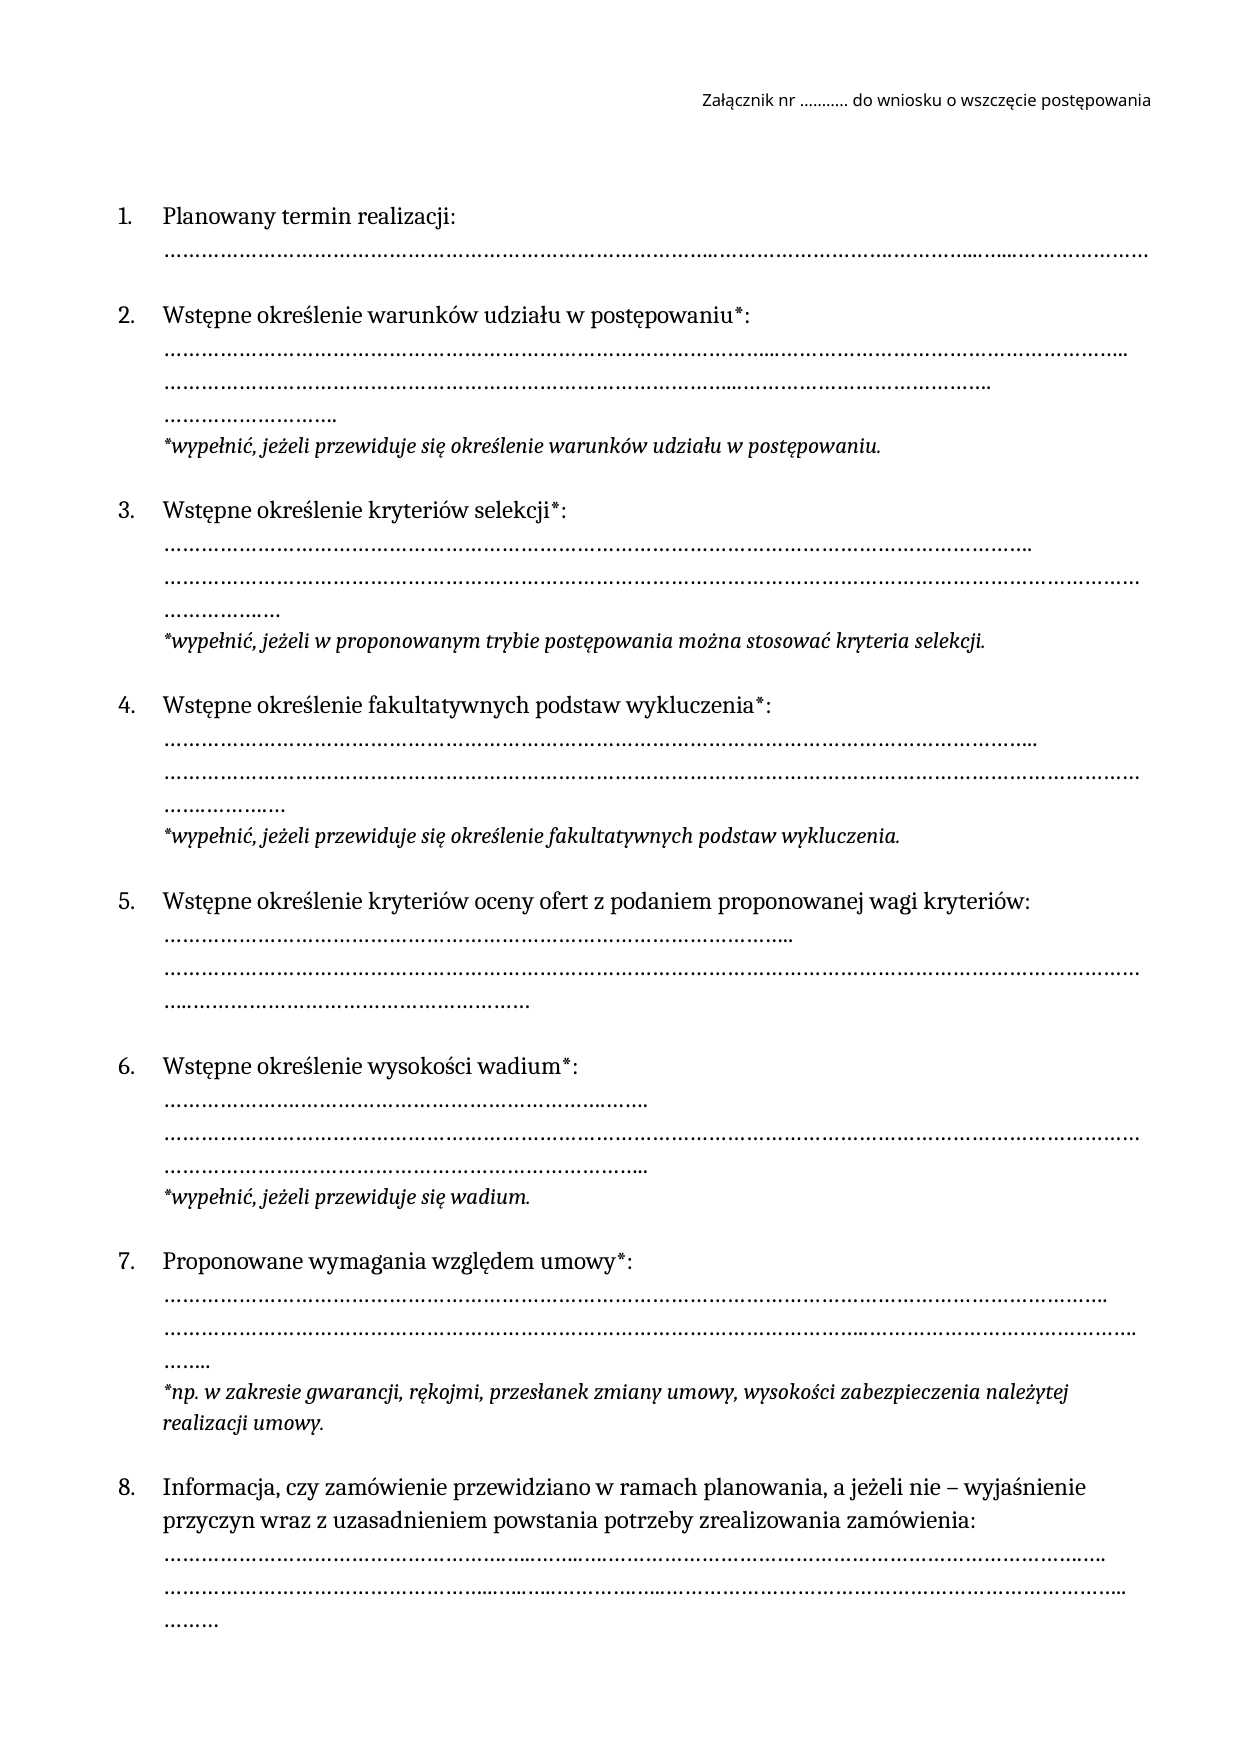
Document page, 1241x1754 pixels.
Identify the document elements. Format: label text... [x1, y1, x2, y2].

text 8. Informacja, czy zamówienie przewidziano w ramach planowania, a jeżeli nie – wyjaśnienie przyczyn wraz z uzasadnieniem powstania potrzeby zrealizowania zamówienia: [118, 1472, 1152, 1534]
text ……………………………………………………………………………..……………………….…………...…...………………… [162, 234, 1152, 263]
text 1. Planowany termin realizacji: [118, 202, 1152, 230]
text *wypełnić, jeżeli przewiduje się określenie warunków udziału w postępowaniu. [162, 433, 1152, 459]
text …………………………………………………………………………………………………………………………..……………………………………………………………………………………………………………………………………………….……….… [162, 724, 1152, 819]
text ……………………………………………….…..……..….………………………………………………………………….….……………………………………………...…..…..………….…..………………………………………………………………..……… [162, 1538, 1152, 1633]
text 7. Proponowane wymagania względem umowy*: [118, 1247, 1152, 1276]
text Załącznik nr ……….. do wniosku o wszczęcie postępowania [118, 89, 1152, 111]
text 6. Wstępne określenie wysokości wadium*: [118, 1052, 1152, 1080]
text 4. Wstępne określenie fakultatywnych podstaw wykluczenia*: [118, 691, 1152, 720]
text ………………….………………………………………….…….…………………………………………………………………………………………………………………………………………………………….……………………………………………….. [162, 1085, 1152, 1179]
text 5. Wstępne określenie kryteriów oceny ofert z podaniem proponowanej wagi kryteriów: [118, 887, 1152, 915]
text *wypełnić, jeżeli przewiduje się określenie fakultatywnych podstaw wykluczenia. [162, 823, 1152, 850]
text ………………………………………………………………………………………..……………………………………………………………………………………………………………………………………………..……………………………………………… [162, 919, 1152, 1014]
text 3. Wstępne określenie kryteriów selekcji*: [118, 496, 1152, 525]
text *wypełnić, jeżeli przewiduje się wadium. [162, 1184, 1152, 1210]
text …………………………………………………………………………………………………………………………………….…………………………………………………………………………………………………..…………………………………….…….. [162, 1280, 1152, 1375]
text 2. Wstępne określenie warunków udziału w postępowaniu*: [118, 301, 1152, 329]
text ………………………………………………………………………………………………………………………….……………………………………………………………………………………………………………………………………………………….… [162, 529, 1152, 624]
text *wypełnić, jeżeli w proponowanym trybie postępowania można stosować kryteria selekcji. [162, 628, 1152, 654]
text ……………………………………………………………………………………...………………………………………………..………………………………………………………………………………...………………………………….………………………. [162, 334, 1152, 428]
text *np. w zakresie gwarancji, rękojmi, przesłanek zmiany umowy, wysokości zabezpieczenia należytej realizacji umowy. [162, 1379, 1152, 1436]
